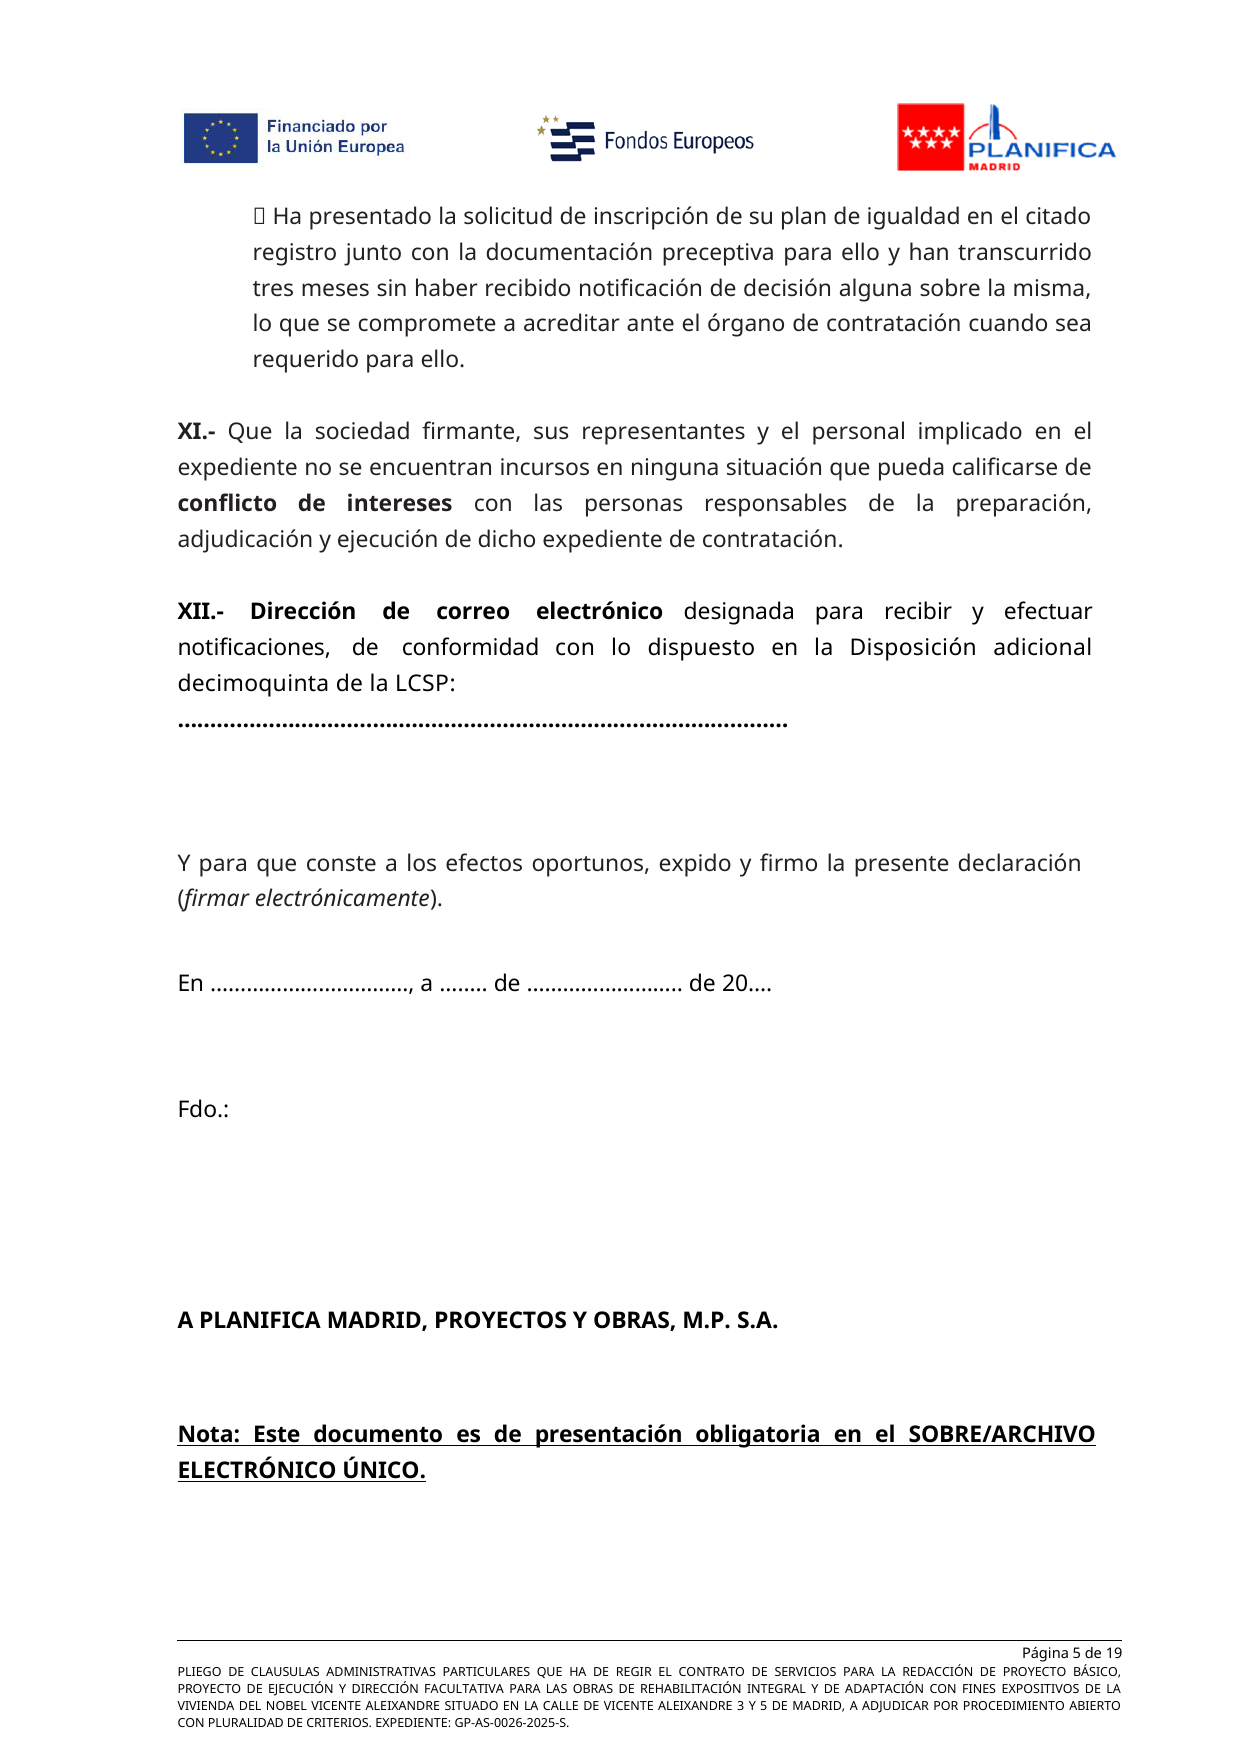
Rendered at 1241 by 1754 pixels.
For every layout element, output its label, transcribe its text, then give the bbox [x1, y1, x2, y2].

text Fdo.: [177, 1093, 818, 1124]
text Nota: Este documento es de presentación obligatoria en el SOBRE/ARCHIVO ELECTRÓNICO ÚNICO. [177, 1418, 1097, 1486]
text XI.- Que la sociedad firmante, sus representantes y el personal implicado en el expediente no se encuentran incursos en ninguna situación que pueda calificarse de conflicto de intereses con las personas responsables de la preparación, adjudicación y ejecución de dicho expediente de contratación. [177, 415, 1093, 554]
text 􀂆 Ha presentado la solicitud de inscripción de su plan de igualdad en el citado registro junto con la documentación preceptiva para ello y han transcurrido tres meses sin haber recibido notificación de decisión alguna sobre la misma, lo que se compromete a acreditar ante el órgano de contratación cuando sea requerido para ello. [252, 199, 1093, 374]
text …………………………….…………………………………………………… [177, 703, 1093, 734]
text Y para que conste a los efectos oportunos, expido y firmo la presente declaración (firmar electrónicamente). [177, 846, 1083, 914]
text XII.- Dirección de correo electrónico designada para recibir y efectuar notificaciones, de conformidad con lo dispuesto en la Disposición adicional decimoquinta de la LCSP: [177, 595, 1093, 698]
picture [897, 103, 1122, 171]
text En ……………………………, a …….. de …………………….. de 20…. [177, 967, 916, 998]
text A PLANIFICA MADRID, PROYECTOS Y OBRAS, M.P. S.A. [177, 1304, 818, 1336]
